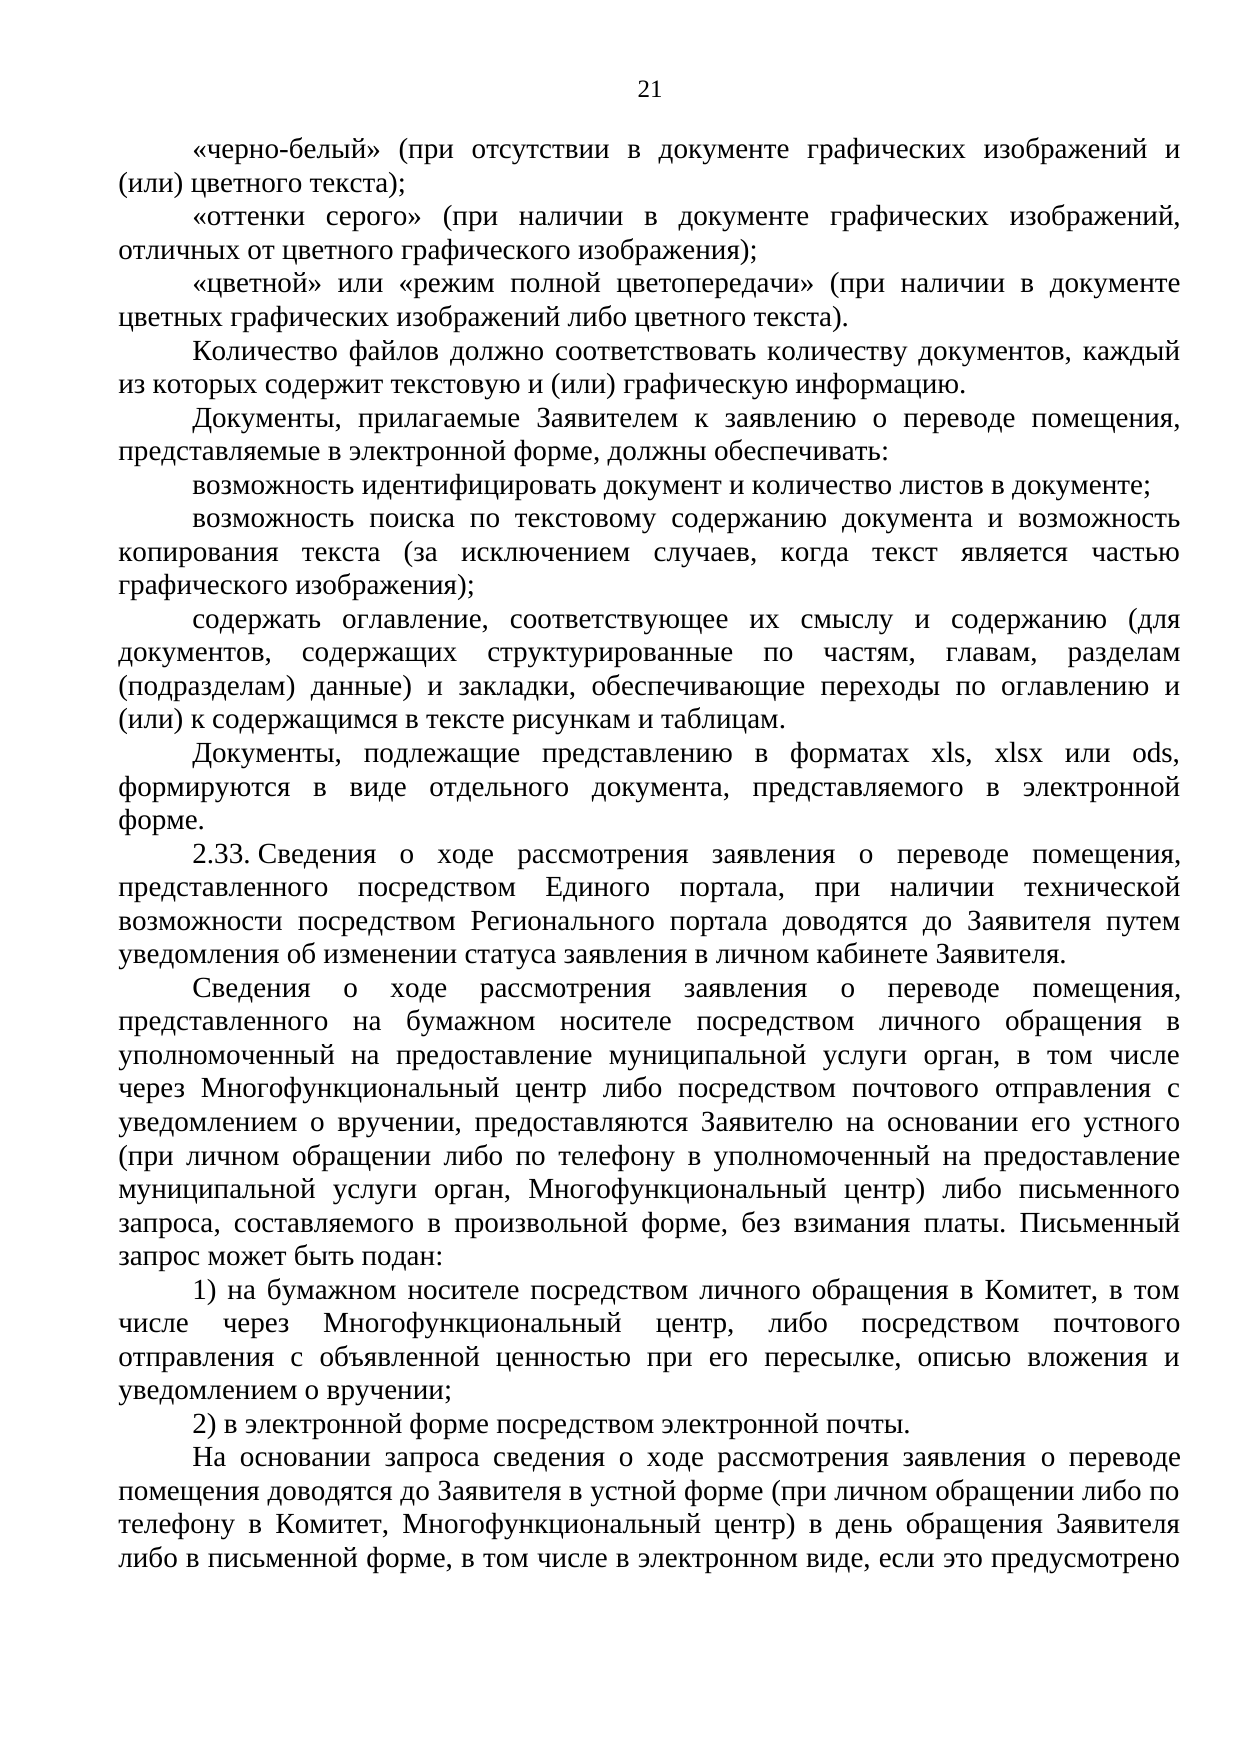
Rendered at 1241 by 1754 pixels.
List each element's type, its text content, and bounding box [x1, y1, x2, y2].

text 2) в электронной форме посредством электронной почты. [118, 1406, 1181, 1439]
text содержать оглавление, соответствующее их смыслу и содержанию (для документов, содержащих структурированные по частям, главам, разделам (подразделам) данные) и закладки, обеспечивающие переходы по оглавлению и (или) к содержащимся в тексте рисункам и таблицам. [118, 601, 1181, 735]
text «цветной» или «режим полной цветопередачи» (при наличии в документе цветных графических изображений либо цветного текста). [118, 266, 1181, 333]
text «оттенки серого» (при наличии в документе графических изображений, отличных от цветного графического изображения); [118, 198, 1181, 266]
text 1) на бумажном носителе посредством личного обращения в Комитет, в том числе через Многофункциональный центр, либо посредством почтового отправления с объявленной ценностью при его пересылке, описью вложения и уведомлением о вручении; [118, 1272, 1181, 1406]
text возможность идентифицировать документ и количество листов в документе; [118, 467, 1181, 500]
text Документы, подлежащие представлению в форматах xls, xlsx или ods, формируются в виде отдельного документа, представляемого в электронной форме. [118, 735, 1181, 836]
text «черно-белый» (при отсутствии в документе графических изображений и (или) цветного текста); [118, 131, 1181, 198]
text 2.33. Сведения о ходе рассмотрения заявления о переводе помещения, представленного посредством Единого портала, при наличии технической возможности посредством Регионального портала доводятся до Заявителя путем уведомления об изменении статуса заявления в личном кабинете Заявителя. [118, 836, 1181, 970]
text Документы, прилагаемые Заявителем к заявлению о переводе помещения, представляемые в электронной форме, должны обеспечивать: [118, 400, 1181, 467]
text Количество файлов должно соответствовать количеству документов, каждый из которых содержит текстовую и (или) графическую информацию. [118, 333, 1181, 400]
text Сведения о ходе рассмотрения заявления о переводе помещения, представленного на бумажном носителе посредством личного обращения в уполномоченный на предоставление муниципальной услуги орган, в том числе через Многофункциональный центр либо посредством почтового отправления с уведомлением о вручении, предоставляются Заявителю на основании его устного (при личном обращении либо по телефону в уполномоченный на предоставление муниципальной услуги орган, Многофункциональный центр) либо письменного запроса, составляемого в произвольной форме, без взимания платы. Письменный запрос может быть подан: [118, 970, 1181, 1272]
text возможность поиска по текстовому содержанию документа и возможность копирования текста (за исключением случаев, когда текст является частью графического изображения); [118, 500, 1181, 601]
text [118, 1439, 1181, 1574]
